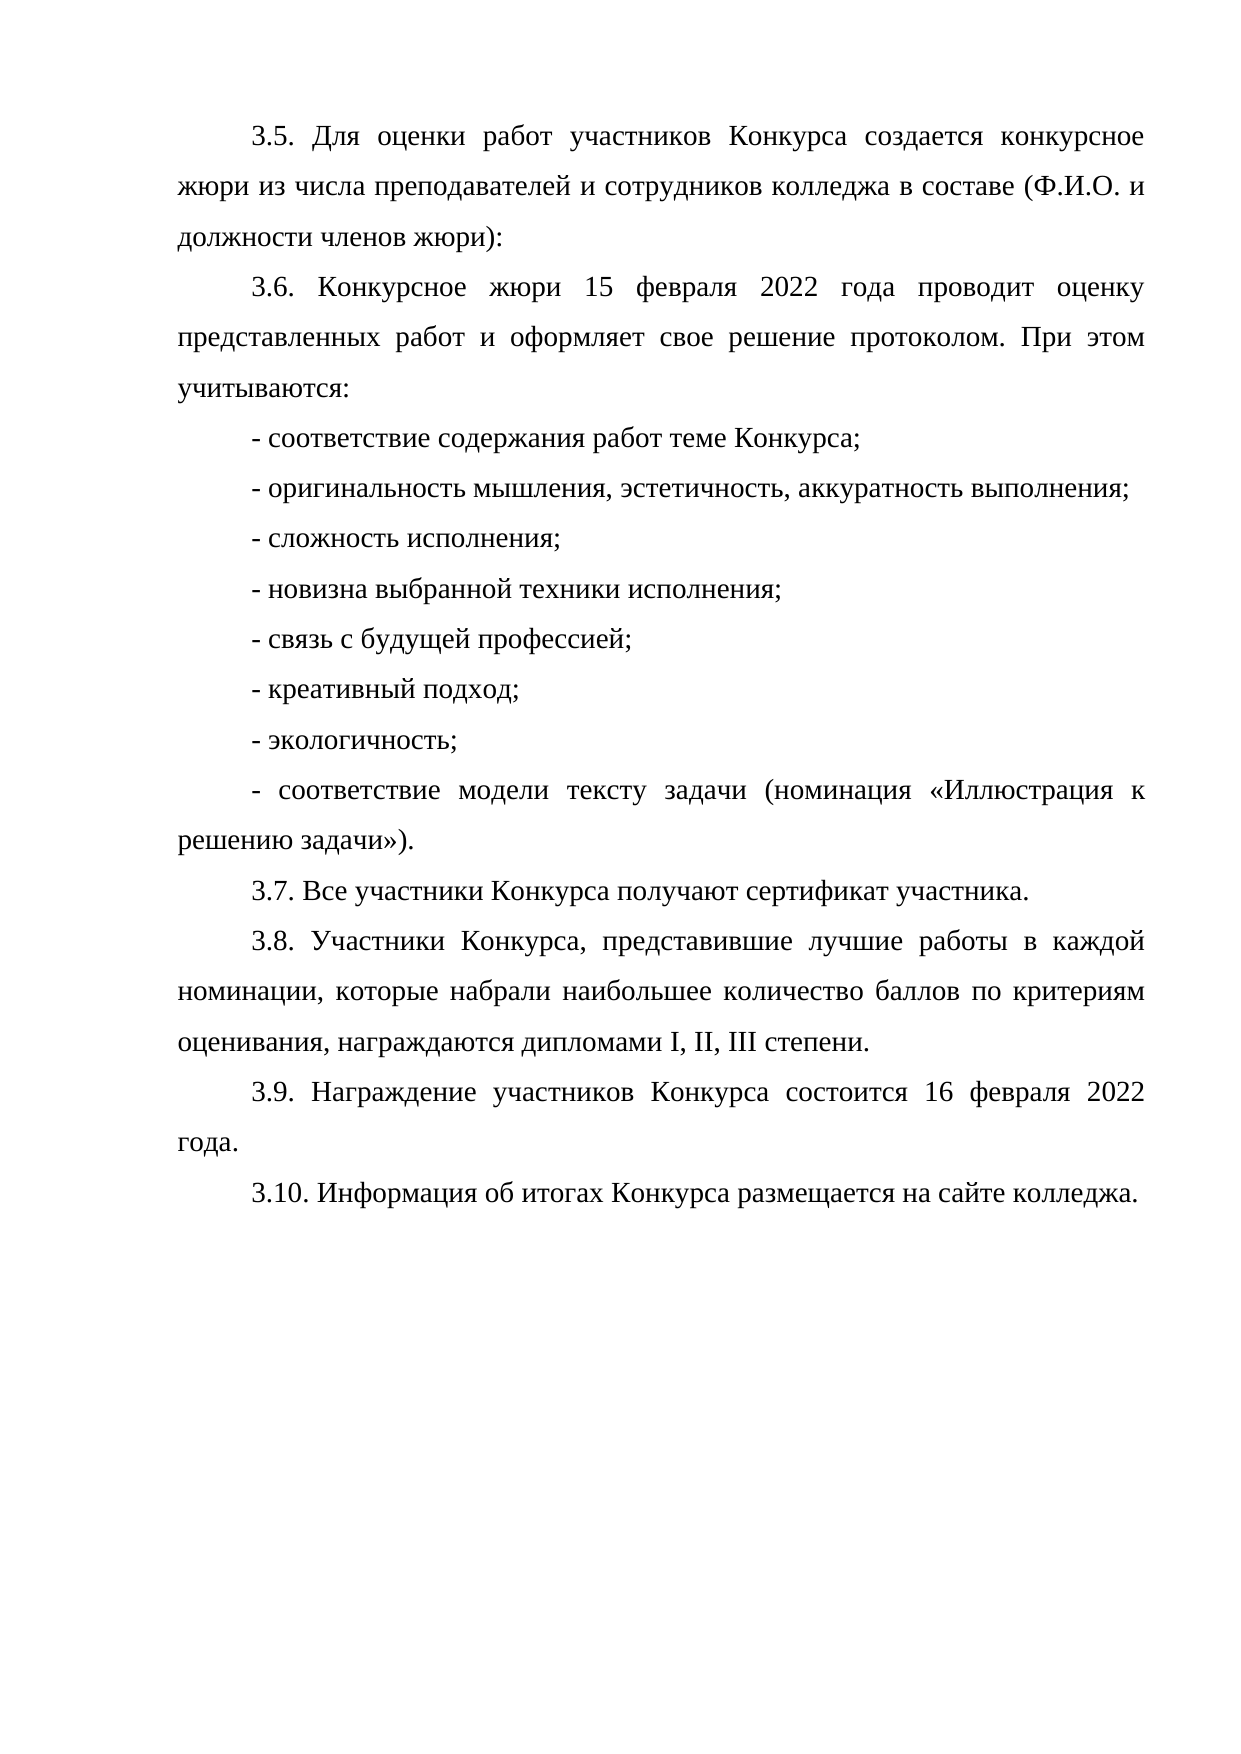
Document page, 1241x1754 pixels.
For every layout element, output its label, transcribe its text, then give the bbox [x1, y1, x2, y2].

text 3.9. Награждение участников Конкурса состоится 16 февраля 2022 года. [177, 1074, 1146, 1158]
text 3.6. Конкурсное жюри 15 февраля 2022 года проводит оценку представленных работ и оформляет свое решение протоколом. При этом учитываются: [177, 269, 1146, 403]
text 3.8. Участники Конкурса, представившие лучшие работы в каждой номинации, которые набрали наибольшее количество баллов по критериям оценивания, награждаются дипломами I, II, III степени. [177, 923, 1146, 1057]
text - экологичность; [177, 722, 1146, 755]
text - связь с будущей профессией; [177, 621, 1146, 655]
text 3.7. Все участники Конкурса получают сертификат участника. [177, 873, 1146, 906]
text - соответствие содержания работ теме Конкурса; [177, 420, 1146, 453]
text - соответствие модели тексту задачи (номинация «Иллюстрация к решению задачи»). [177, 772, 1146, 856]
text 3.10. Информация об итогах Конкурса размещается на сайте колледжа. [177, 1175, 1146, 1208]
text - новизна выбранной техники исполнения; [177, 571, 1146, 604]
text - креативный подход; [177, 672, 1146, 705]
text - оригинальность мышления, эстетичность, аккуратность выполнения; [177, 470, 1146, 504]
text 3.5. Для оценки работ участников Конкурса создается конкурсное жюри из числа преподавателей и сотрудников колледжа в составе (Ф.И.О. и должности членов жюри): [177, 118, 1146, 252]
text - сложность исполнения; [177, 521, 1146, 554]
